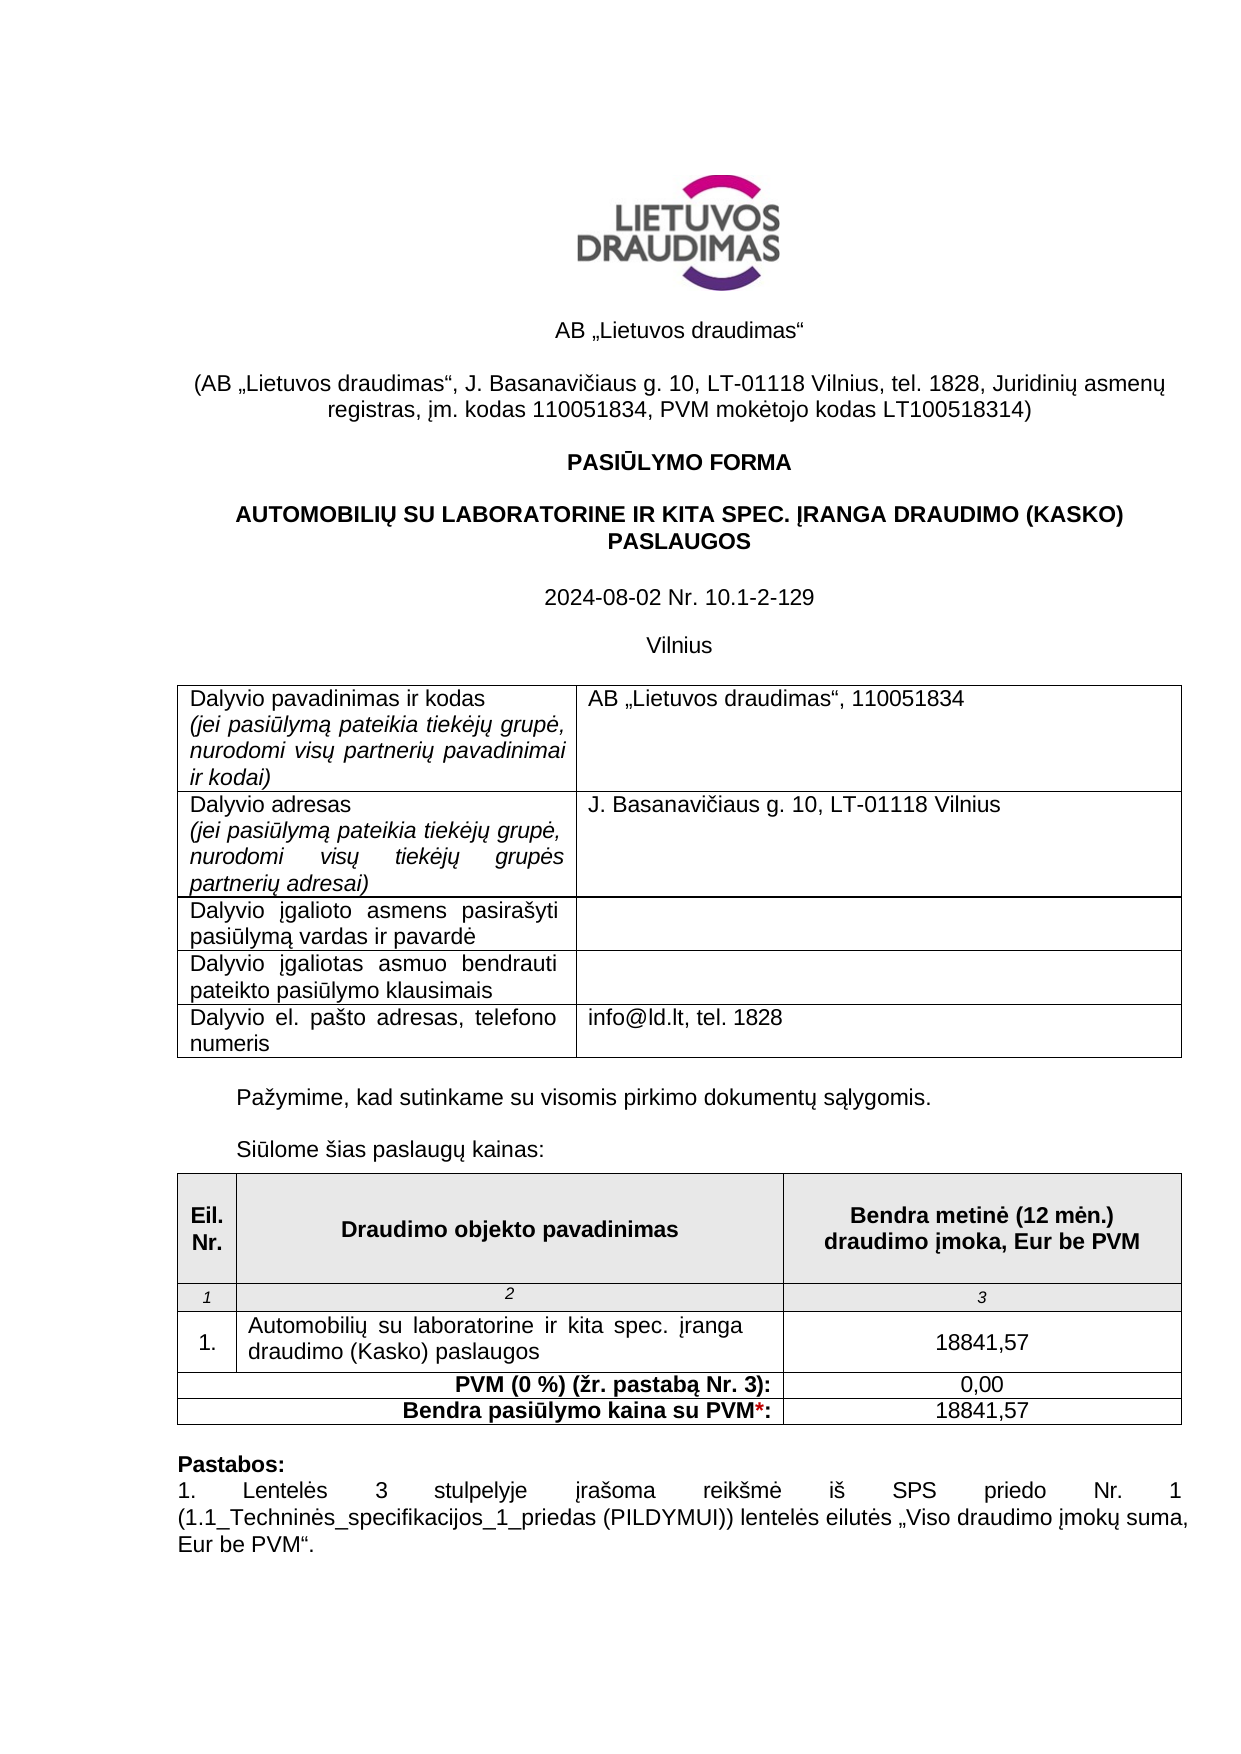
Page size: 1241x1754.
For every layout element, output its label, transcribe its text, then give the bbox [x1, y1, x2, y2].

table_cell 0,00 [784, 1373, 1181, 1398]
table_cell 2 [237, 1284, 783, 1311]
table_header Bendra metinė (12 mėn.) draudimo įmoka, Eur be PVM [784, 1174, 1181, 1283]
text Vilnius [160, 632, 1198, 658]
table_header Draudimo objekto pavadinimas [237, 1174, 783, 1283]
table_cell Automobilių su laboratorine ir kita spec. įranga draudimo (Kasko) paslaugos [237, 1312, 783, 1372]
text AUTOMOBILIŲ SU LABORATORINE IR KITA SPEC. ĮRANGA DRAUDIMO (KASKO) PASLAUGOS [168, 501, 1191, 554]
table_cell 1 [178, 1284, 236, 1311]
text (1.1_Techninės_specifikacijos_1_priedas (PILDYMUI)) lentelės eilutės „Viso draudimo įmokų suma, Eur be PVM“. [177, 1504, 1195, 1557]
text AB „Lietuvos draudimas“ [168, 317, 1191, 344]
table_cell Dalyvio el. pašto adresas, telefono numeris [178, 1005, 576, 1057]
table_cell 18841,57 [784, 1312, 1181, 1372]
table_cell 1. [178, 1312, 236, 1372]
table_cell [577, 898, 1181, 950]
table_cell 3 [784, 1284, 1181, 1311]
table_cell Dalyvio įgaliotas asmuo bendrauti pateikto pasiūlymo klausimais [178, 951, 576, 1003]
text (AB „Lietuvos draudimas“, J. Basanavičiaus g. 10, LT-01118 Vilnius, tel. 1828, Juridinių asmenų registras, įm. kodas 110051834, PVM mokėtojo kodas LT100518314) [168, 370, 1191, 423]
table_cell Dalyvio įgalioto asmens pasirašyti pasiūlymą vardas ir pavardė [178, 898, 576, 950]
table_cell Bendra pasiūlymo kaina su PVM*: [178, 1399, 783, 1424]
table_header Dalyvio pavadinimas ir kodas (jei pasiūlymą pateikia tiekėjų grupė, nurodomi visų partnerių pavadinimai ir kodai) [178, 686, 576, 791]
table_cell PVM (0 %) (žr. pastabą Nr. 3): [178, 1373, 783, 1398]
table_cell Dalyvio adresas (jei pasiūlymą pateikia tiekėjų grupė, nurodomi visų tiekėjų grupės partnerių adresai) [178, 792, 576, 896]
list Lentelės 3 stulpelyje įrašoma reikšmė iš SPS priedo Nr. 1 [177, 1478, 1221, 1504]
table_header Eil. Nr. [178, 1174, 236, 1283]
subtitle Pastabos: [177, 1451, 1221, 1478]
text Pažymime, kad sutinkame su visomis pirkimo dokumentų sąlygomis. Siūlome šias paslaugų kainas: [236, 1058, 1008, 1162]
table_header AB „Lietuvos draudimas“, 110051834 [577, 686, 1181, 791]
picture [577, 175, 780, 291]
text 2024-08-02 Nr. 10.1-2-129 [168, 584, 1191, 610]
table_cell info@ld.lt, tel. 1828 [577, 1005, 1181, 1057]
subtitle PASIŪLYMO FORMA [161, 449, 1198, 475]
table_cell [577, 951, 1181, 1003]
table_cell 18841,57 [784, 1399, 1181, 1424]
table_cell J. Basanavičiaus g. 10, LT-01118 Vilnius [577, 792, 1181, 896]
